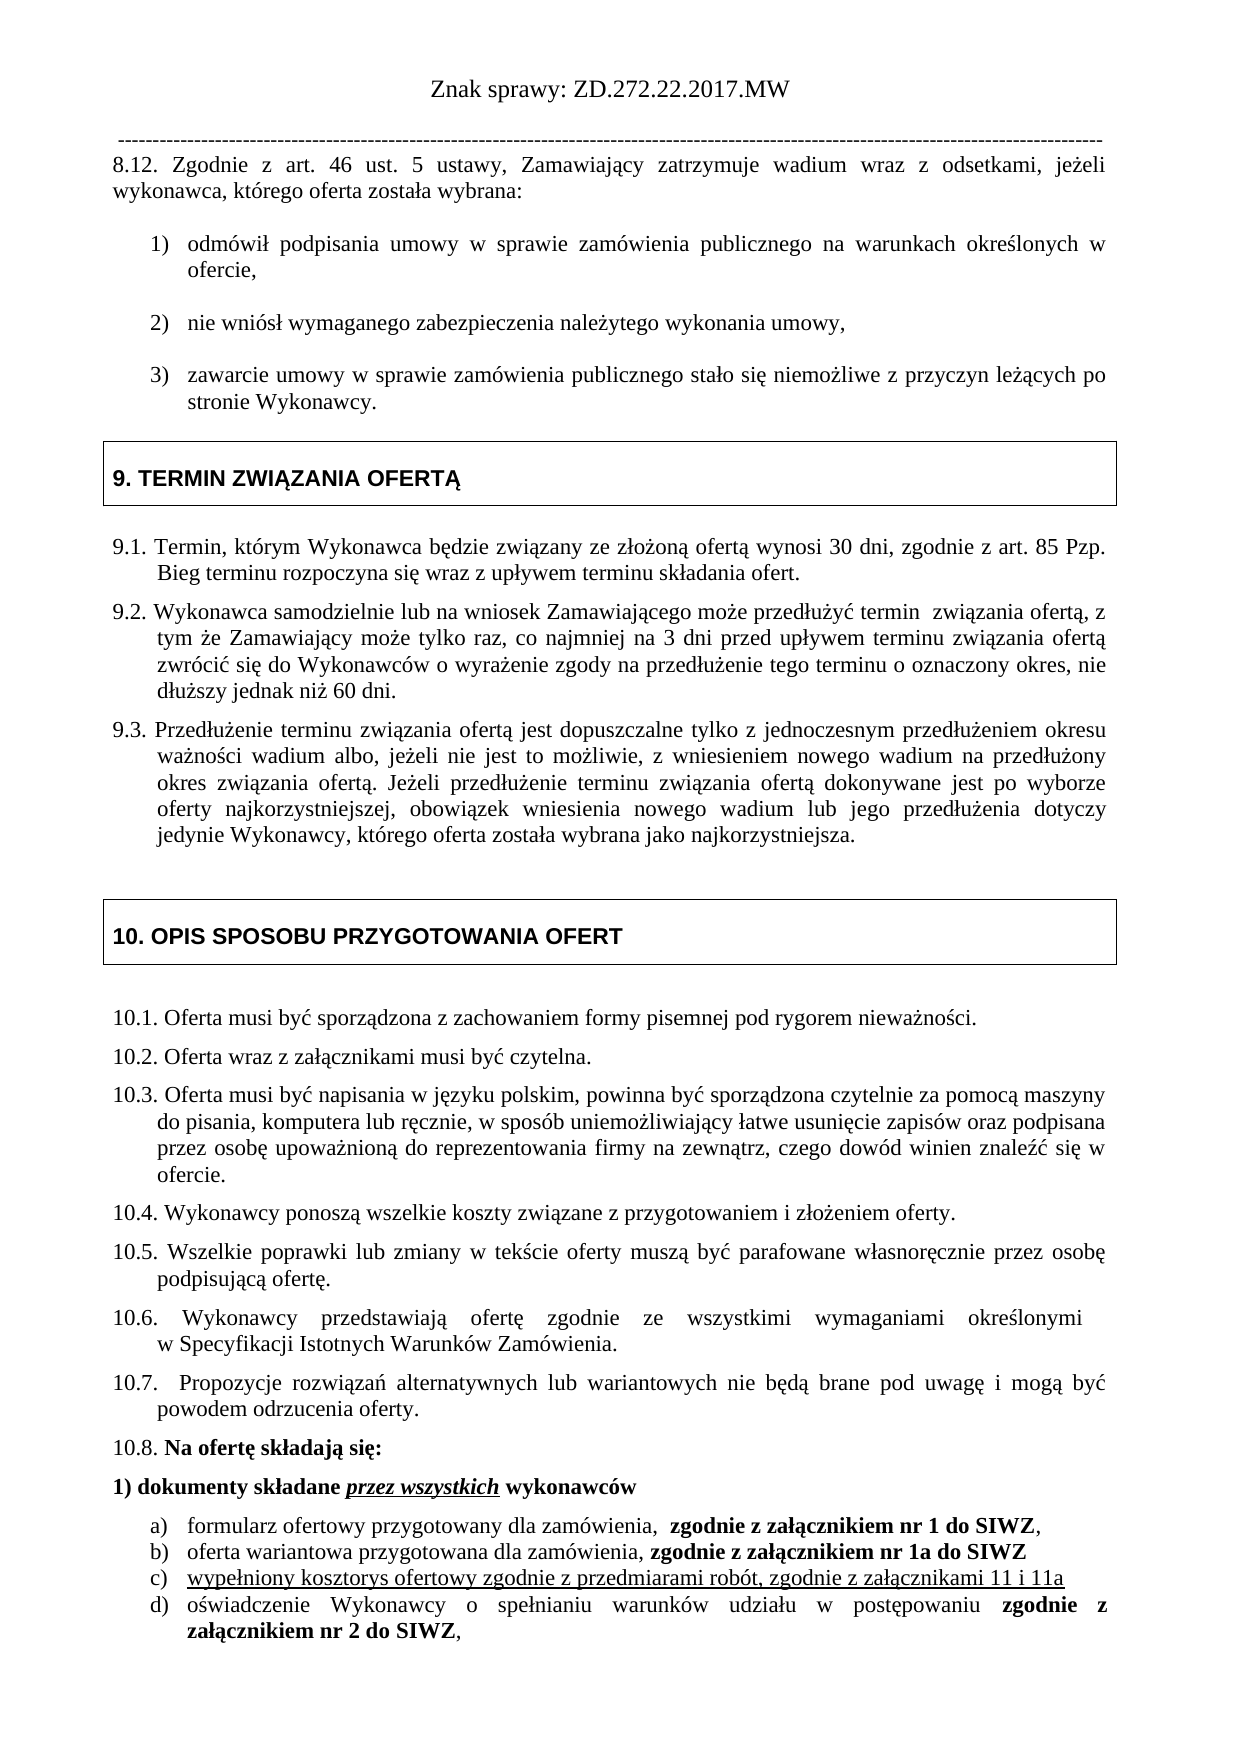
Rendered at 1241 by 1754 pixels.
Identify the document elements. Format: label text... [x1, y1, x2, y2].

list oferta wariantowa przygotowana dla zamówienia, zgodnie z załącznikiem nr 1a do SIWZ [150, 1538, 1107, 1564]
list zawarcie umowy w sprawie zamówienia publicznego stało się niemożliwe z przyczyn leżących po stronie Wykonawcy. [150, 361, 1107, 414]
list formularz ofertowy przygotowany dla zamówienia, zgodnie z załącznikiem nr 1 do SIWZ, [150, 1512, 1107, 1538]
text 1) dokumenty składane przez wszystkich wykonawców [112, 1473, 1107, 1499]
list odmówił podpisania umowy w sprawie zamówienia publicznego na warunkach określonych w ofercie, [150, 230, 1107, 282]
text 9.3. Przedłużenie terminu związania ofertą jest dopuszczalne tylko z jednoczesnym przedłużeniem okresu ważności wadium albo, jeżeli nie jest to możliwie, z wniesieniem nowego wadium na przedłużony okres związania ofertą. Jeżeli przedłużenie terminu związania ofertą dokonywane jest po wyborze oferty najkorzystniejszej, obowiązek wniesienia nowego wadium lub jego przedłużenia dotyczy jedynie Wykonawcy, którego oferta została wybrana jako najkorzystniejsza. [112, 716, 1107, 848]
text 10.7. Propozycje rozwiązań alternatywnych lub wariantowych nie będą brane pod uwagę i mogą być powodem odrzucenia oferty. [112, 1369, 1107, 1421]
text 10.4. Wykonawcy ponoszą wszelkie koszty związane z przygotowaniem i złożeniem oferty. [112, 1199, 1107, 1226]
text 10.3. Oferta musi być napisania w języku polskim, powinna być sporządzona czytelnie za pomocą maszyny do pisania, komputera lub ręcznie, w sposób uniemożliwiający łatwe usunięcie zapisów oraz podpisana przez osobę upoważnioną do reprezentowania firmy na zewnątrz, czego dowód winien znaleźć się w ofercie. [112, 1082, 1107, 1187]
subtitle 10. OPIS SPOSOBU PRZYGOTOWANIA OFERT [104, 900, 1116, 964]
text 10.6. Wykonawcy przedstawiają ofertę zgodnie ze wszystkimi wymaganiami określonymi w Specyfikacji Istotnych Warunków Zamówienia. [112, 1303, 1107, 1356]
text 9.1. Termin, którym Wykonawca będzie związany ze złożoną ofertą wynosi 30 dni, zgodnie z art. 85 Pzp. Bieg terminu rozpoczyna się wraz z upływem terminu składania ofert. [112, 533, 1107, 586]
text 8.12. Zgodnie z art. 46 ust. 5 ustawy, Zamawiający zatrzymuje wadium wraz z odsetkami, jeżeli wykonawca, którego oferta została wybrana: [112, 151, 1107, 203]
text 9.2. Wykonawca samodzielnie lub na wniosek Zamawiającego może przedłużyć termin związania ofertą, z tym że Zamawiający może tylko raz, co najmniej na 3 dni przed upływem terminu związania ofertą zwrócić się do Wykonawców o wyrażenie zgody na przedłużenie tego terminu o oznaczony okres, nie dłuższy jednak niż 60 dni. [112, 598, 1107, 703]
text 10.8. Na ofertę składają się: [112, 1434, 1107, 1460]
text 10.1. Oferta musi być sporządzona z zachowaniem formy pisemnej pod rygorem nieważności. [112, 1004, 1107, 1030]
text 10.5. Wszelkie poprawki lub zmiany w tekście oferty muszą być parafowane własnoręcznie przez osobę podpisującą ofertę. [112, 1238, 1107, 1291]
list nie wniósł wymaganego zabezpieczenia należytego wykonania umowy, [150, 309, 1107, 335]
list wypełniony kosztorys ofertowy zgodnie z przedmiarami robót, zgodnie z załącznikami 11 i 11a [150, 1564, 1107, 1591]
text 10.2. Oferta wraz z załącznikami musi być czytelna. [112, 1043, 1107, 1069]
subtitle 9. TERMIN ZWIĄZANIA OFERTĄ [104, 442, 1116, 505]
list oświadczenie Wykonawcy o spełnianiu warunków udziału w postępowaniu zgodnie z załącznikiem nr 2 do SIWZ, [150, 1591, 1107, 1643]
